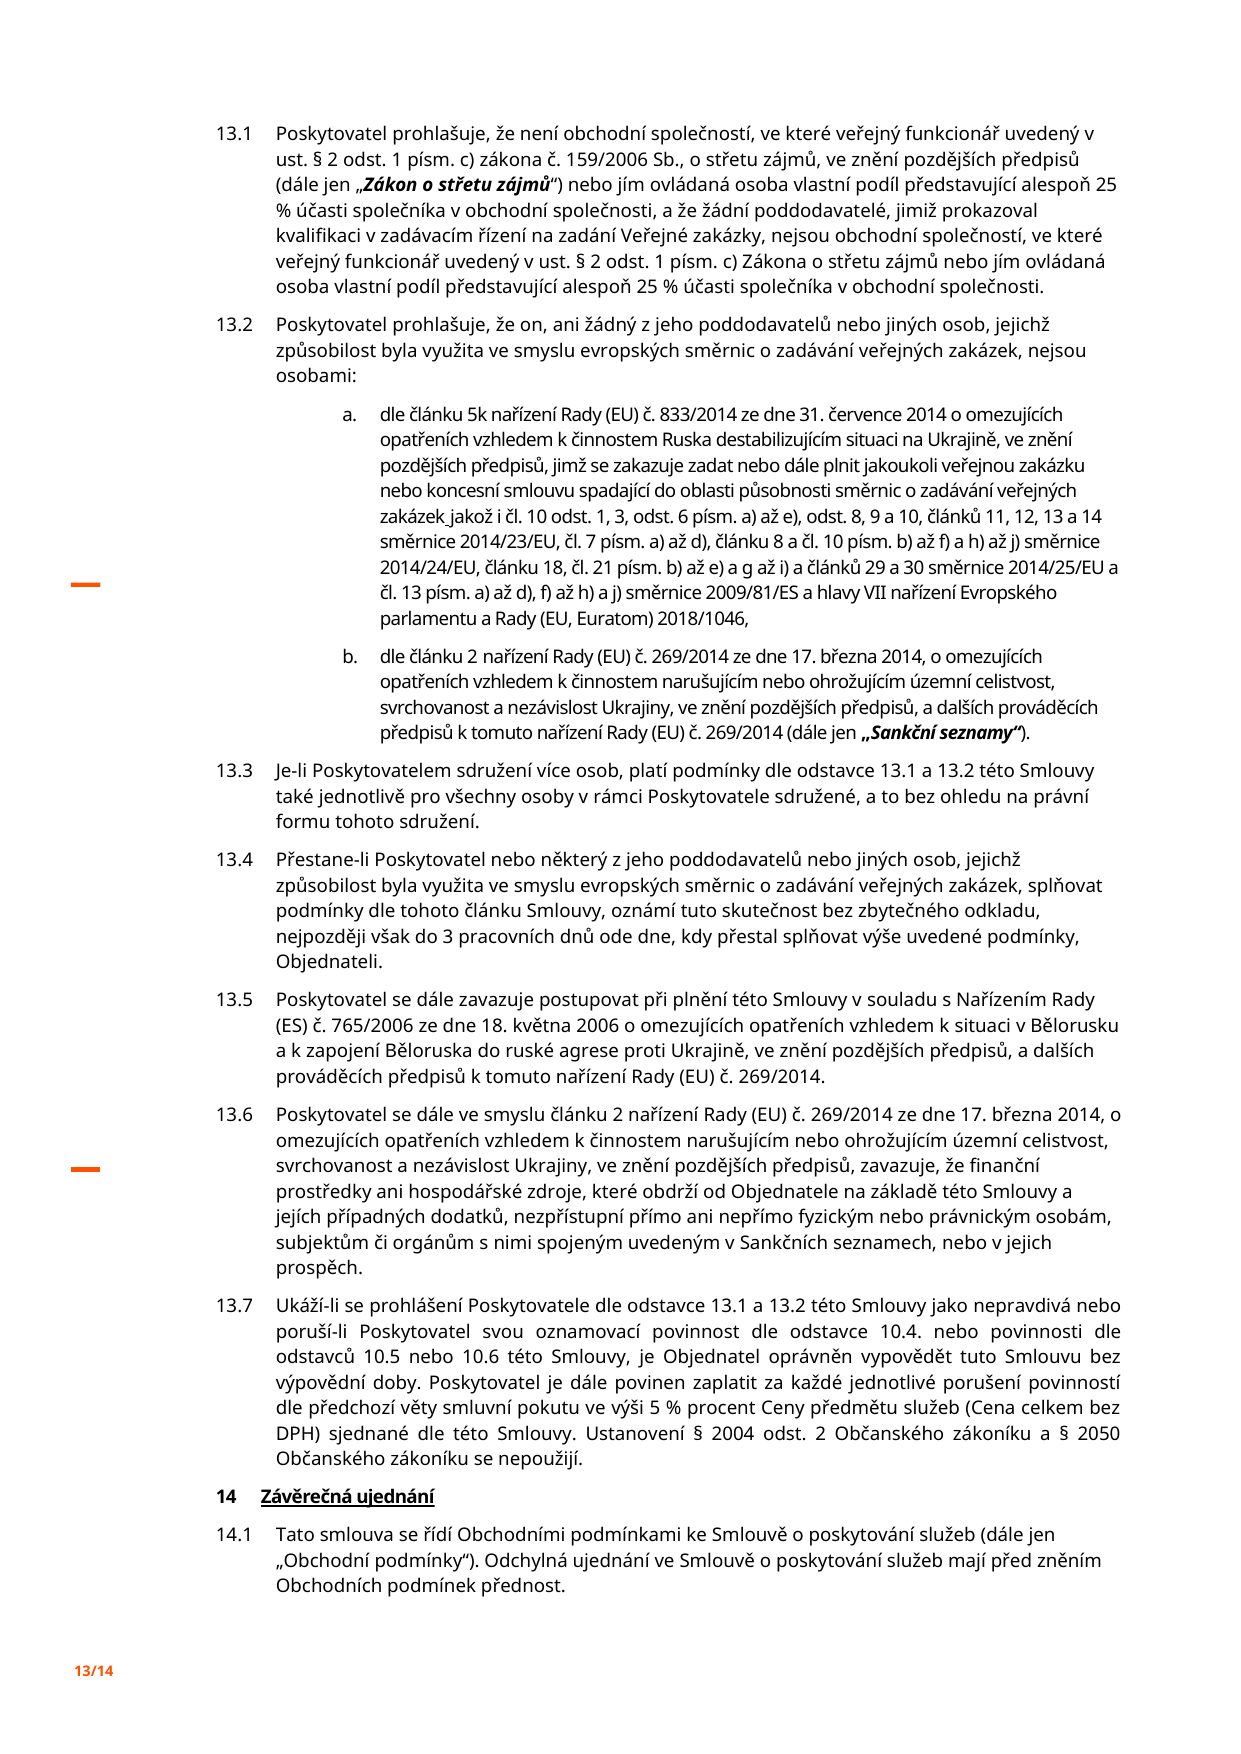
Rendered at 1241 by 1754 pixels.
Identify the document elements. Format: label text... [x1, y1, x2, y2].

subtitle Ukáží-li se prohlášení Poskytovatele dle odstavce 13.1 a 13.2 této Smlouvy jako nepravdivá nebo poruší-li Poskytovatel svou oznamovací povinnost dle odstavce 10.4. nebo povinnosti dle odstavců 10.5 nebo 10.6 této Smlouvy, je Objednatel oprávněn vypovědět tuto Smlouvu bez výpovědní doby. Poskytovatel je dále povinen zaplatit za každé jednotlivé porušení povinností dle předchozí věty smluvní pokutu ve výši 5 % procent Ceny předmětu služeb (Cena celkem bez DPH) sjednané dle této Smlouvy. Ustanovení § 2004 odst. 2 Občanského zákoníku a § 2050 Občanského zákoníku se nepoužijí. [216, 1292, 1122, 1471]
subtitle Poskytovatel prohlašuje, že on, ani žádný z jeho poddodavatelů nebo jiných osob, jejichž způsobilost byla využita ve smyslu evropských směrnic o zadávání veřejných zakázek, nejsou osobami: [216, 312, 1122, 388]
subtitle Poskytovatel se dále zavazuje postupovat při plnění této Smlouvy v souladu s Nařízením Rady (ES) č. 765/2006 ze dne 18. května 2006 o omezujících opatřeních vzhledem k situaci v Bělorusku a k zapojení Běloruska do ruské agrese proti Ukrajině, ve znění pozdějších předpisů, a dalších prováděcích předpisů k tomuto nařízení Rady (EU) č. 269/2014. [216, 987, 1122, 1089]
subtitle dle článku 5k nařízení Rady (EU) č. 833/2014 ze dne 31. července 2014 o omezujících opatřeních vzhledem k činnostem Ruska destabilizujícím situaci na Ukrajině, ve znění pozdějších předpisů, jimž se zakazuje zadat nebo dále plnit jakoukoli veřejnou zakázku nebo koncesní smlouvu spadající do oblasti působnosti směrnic o zadávání veřejných zakázek jakož i čl. 10 odst. 1, 3, odst. 6 písm. a) až e), odst. 8, 9 a 10, článků 11, 12, 13 a 14 směrnice 2014/23/EU, čl. 7 písm. a) až d), článku 8 a čl. 10 písm. b) až f) a h) až j) směrnice 2014/24/EU, článku 18, čl. 21 písm. b) až e) a g až i) a článků 29 a 30 směrnice 2014/25/EU a čl. 13 písm. a) až d), f) až h) a j) směrnice 2009/81/ES a hlavy VII nařízení Evropského parlamentu a Rady (EU, Euratom) 2018/1046, [342, 401, 1122, 631]
subtitle Přestane-li Poskytovatel nebo některý z jeho poddodavatelů nebo jiných osob, jejichž způsobilost byla využita ve smyslu evropských směrnic o zadávání veřejných zakázek, splňovat podmínky dle tohoto článku Smlouvy, oznámí tuto skutečnost bez zbytečného odkladu, nejpozději však do 3 pracovních dnů ode dne, kdy přestal splňovat výše uvedené podmínky, Objednateli. [216, 847, 1122, 974]
subtitle dle článku 2 nařízení Rady (EU) č. 269/2014 ze dne 17. března 2014, o omezujících opatřeních vzhledem k činnostem narušujícím nebo ohrožujícím územní celistvost, svrchovanost a nezávislost Ukrajiny, ve znění pozdějších předpisů, a dalších prováděcích předpisů k tomuto nařízení Rady (EU) č. 269/2014 (dále jen „Sankční seznamy“). [342, 643, 1122, 745]
subtitle Poskytovatel se dále ve smyslu článku 2 nařízení Rady (EU) č. 269/2014 ze dne 17. března 2014, o omezujících opatřeních vzhledem k činnostem narušujícím nebo ohrožujícím územní celistvost, svrchovanost a nezávislost Ukrajiny, ve znění pozdějších předpisů, zavazuje, že finanční prostředky ani hospodářské zdroje, které obdrží od Objednatele na základě této Smlouvy a jejích případných dodatků, nezpřístupní přímo ani nepřímo fyzickým nebo právnickým osobám, subjektům či orgánům s nimi spojeným uvedeným v Sankčních seznamech, nebo v jejich prospěch. [216, 1101, 1122, 1280]
subtitle Je-li Poskytovatelem sdružení více osob, platí podmínky dle odstavce 13.1 a 13.2 této Smlouvy také jednotlivě pro všechny osoby v rámci Poskytovatele sdružené, a to bez ohledu na právní formu tohoto sdružení. [216, 758, 1122, 834]
subtitle Tato smlouva se řídí Obchodními podmínkami ke Smlouvě o poskytování služeb (dále jen „Obchodní podmínky“). Odchylná ujednání ve Smlouvě o poskytování služeb mají před zněním Obchodních podmínek přednost. [216, 1522, 1122, 1598]
subtitle Poskytovatel prohlašuje, že není obchodní společností, ve které veřejný funkcionář uvedený v ust. § 2 odst. 1 písm. c) zákona č. 159/2006 Sb., o střetu zájmů, ve znění pozdějších předpisů (dále jen „Zákon o střetu zájmů“) nebo jím ovládaná osoba vlastní podíl představující alespoň 25 % účasti společníka v obchodní společnosti, a že žádní poddodavatelé, jimiž prokazoval kvalifikaci v zadávacím řízení na zadání Veřejné zakázky, nejsou obchodní společností, ve které veřejný funkcionář uvedený v ust. § 2 odst. 1 písm. c) Zákona o střetu zájmů nebo jím ovládaná osoba vlastní podíl představující alespoň 25 % účasti společníka v obchodní společnosti. [216, 121, 1122, 299]
subtitle Závěrečná ujednání [216, 1484, 1122, 1509]
